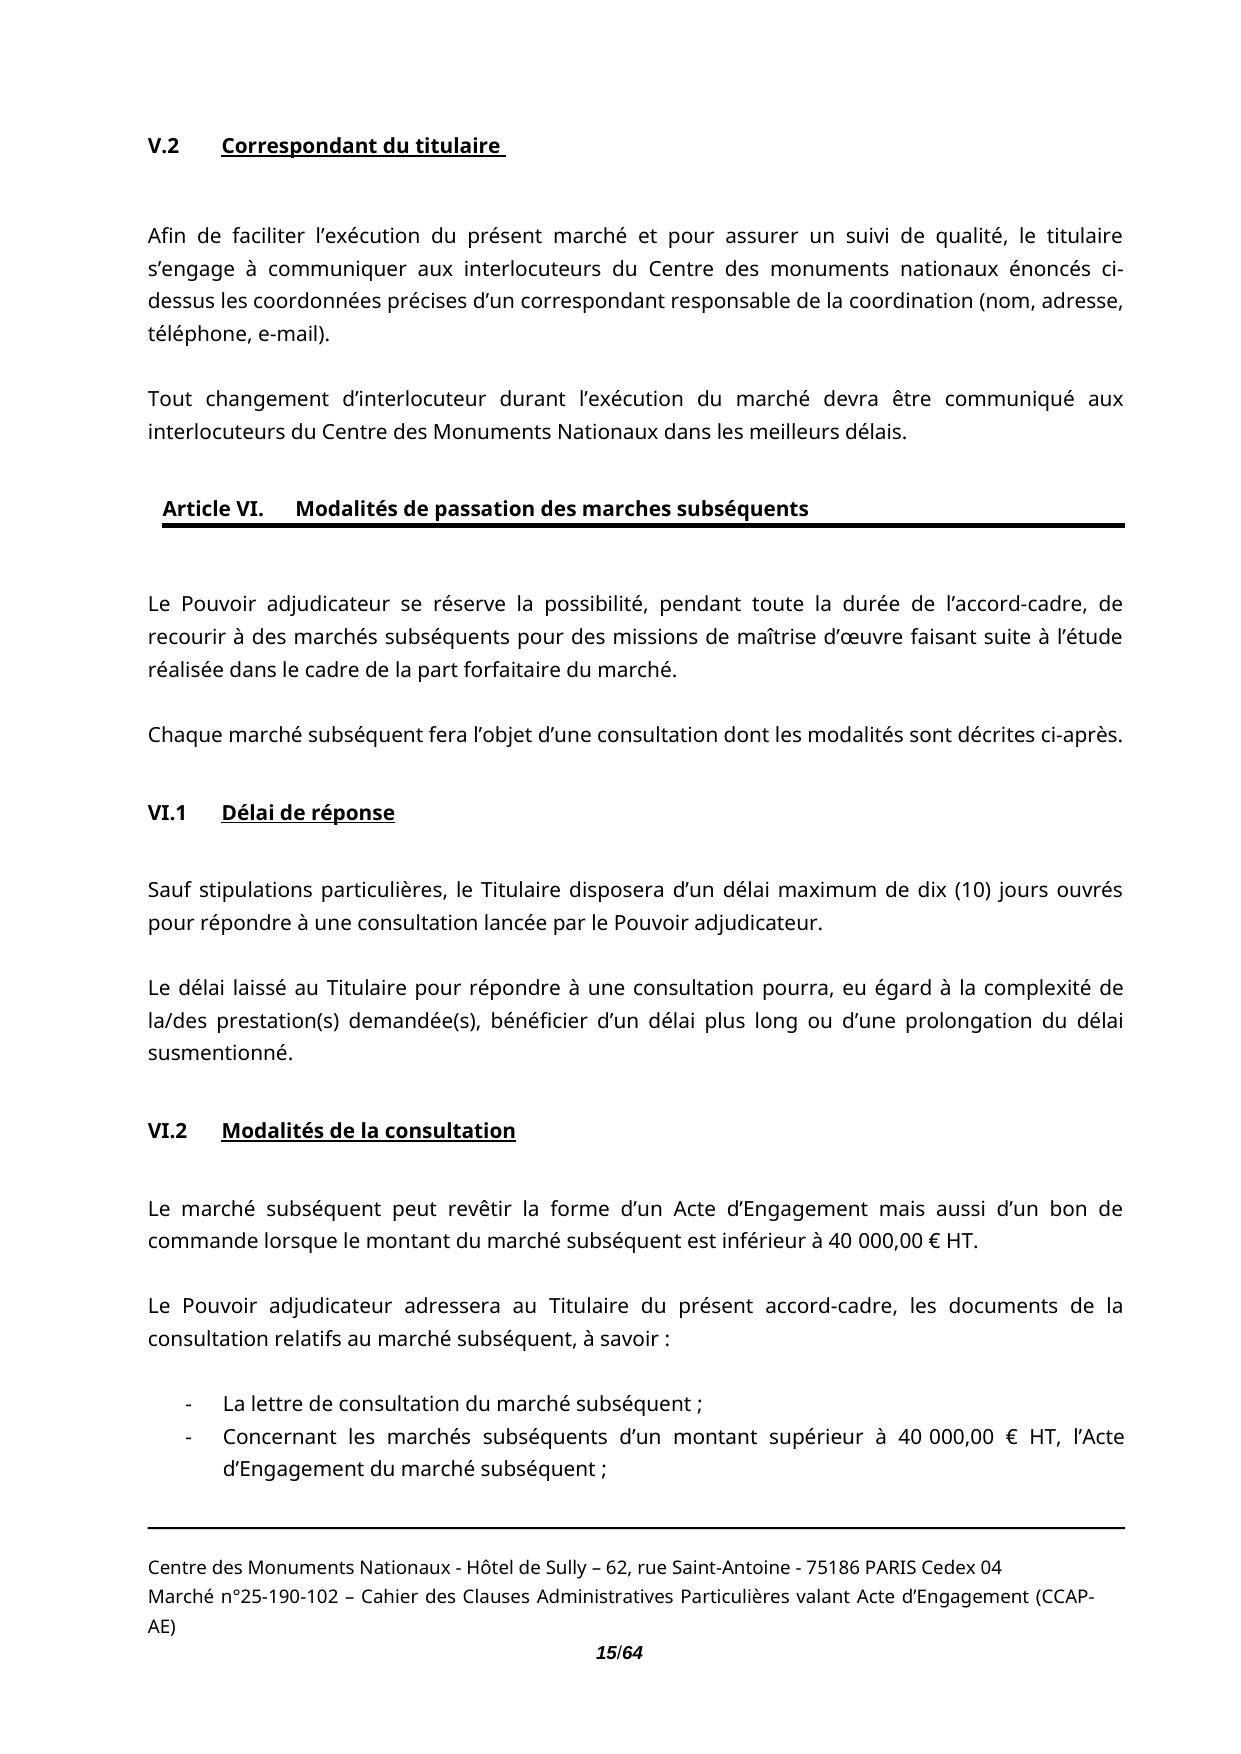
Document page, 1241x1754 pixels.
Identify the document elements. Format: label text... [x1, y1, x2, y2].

text Le marché subséquent peut revêtir la forme d’un Acte d’Engagement mais aussi d’un bon de commande lorsque le montant du marché subséquent est inférieur à 40 000,00 € HT. [148, 1194, 1125, 1255]
text Tout changement d’interlocuteur durant l’exécution du marché devra être communiqué aux interlocuteurs du Centre des Monuments Nationaux dans les meilleurs délais. [148, 384, 1125, 445]
subtitle Correspondant du titulaire [148, 131, 1125, 159]
subtitle Délai de réponse [148, 798, 1125, 826]
text Sauf stipulations particulières, le Titulaire disposera d’un délai maximum de dix (10) jours ouvrés pour répondre à une consultation lancée par le Pouvoir adjudicateur. [148, 875, 1125, 936]
list Concernant les marchés subséquents d’un montant supérieur à 40 000,00 € HT, l’Acte d’Engagement du marché subséquent ; [185, 1422, 1125, 1483]
text Le délai laissé au Titulaire pour répondre à une consultation pourra, eu égard à la complexité de la/des prestation(s) demandée(s), bénéficier d’un délai plus long ou d’une prolongation du délai susmentionné. [148, 973, 1125, 1067]
subtitle Modalités de passation des marches subséquents [162, 494, 1125, 523]
subtitle Modalités de la consultation [148, 1116, 1125, 1144]
text Chaque marché subséquent fera l’objet d’une consultation dont les modalités sont décrites ci-après. [148, 720, 1125, 748]
text Afin de faciliter l’exécution du présent marché et pour assurer un suivi de qualité, le titulaire s’engage à communiquer aux interlocuteurs du Centre des monuments nationaux énoncés ci-dessus les coordonnées précises d’un correspondant responsable de la coordination (nom, adresse, téléphone, e-mail). [148, 221, 1125, 347]
list La lettre de consultation du marché subséquent ; [185, 1389, 1125, 1418]
text Le Pouvoir adjudicateur se réserve la possibilité, pendant toute la durée de l’accord-cadre, de recourir à des marchés subséquents pour des missions de maîtrise d’œuvre faisant suite à l’étude réalisée dans le cadre de la part forfaitaire du marché. [148, 589, 1125, 683]
text Le Pouvoir adjudicateur adressera au Titulaire du présent accord-cadre, les documents de la consultation relatifs au marché subséquent, à savoir : [148, 1292, 1125, 1353]
